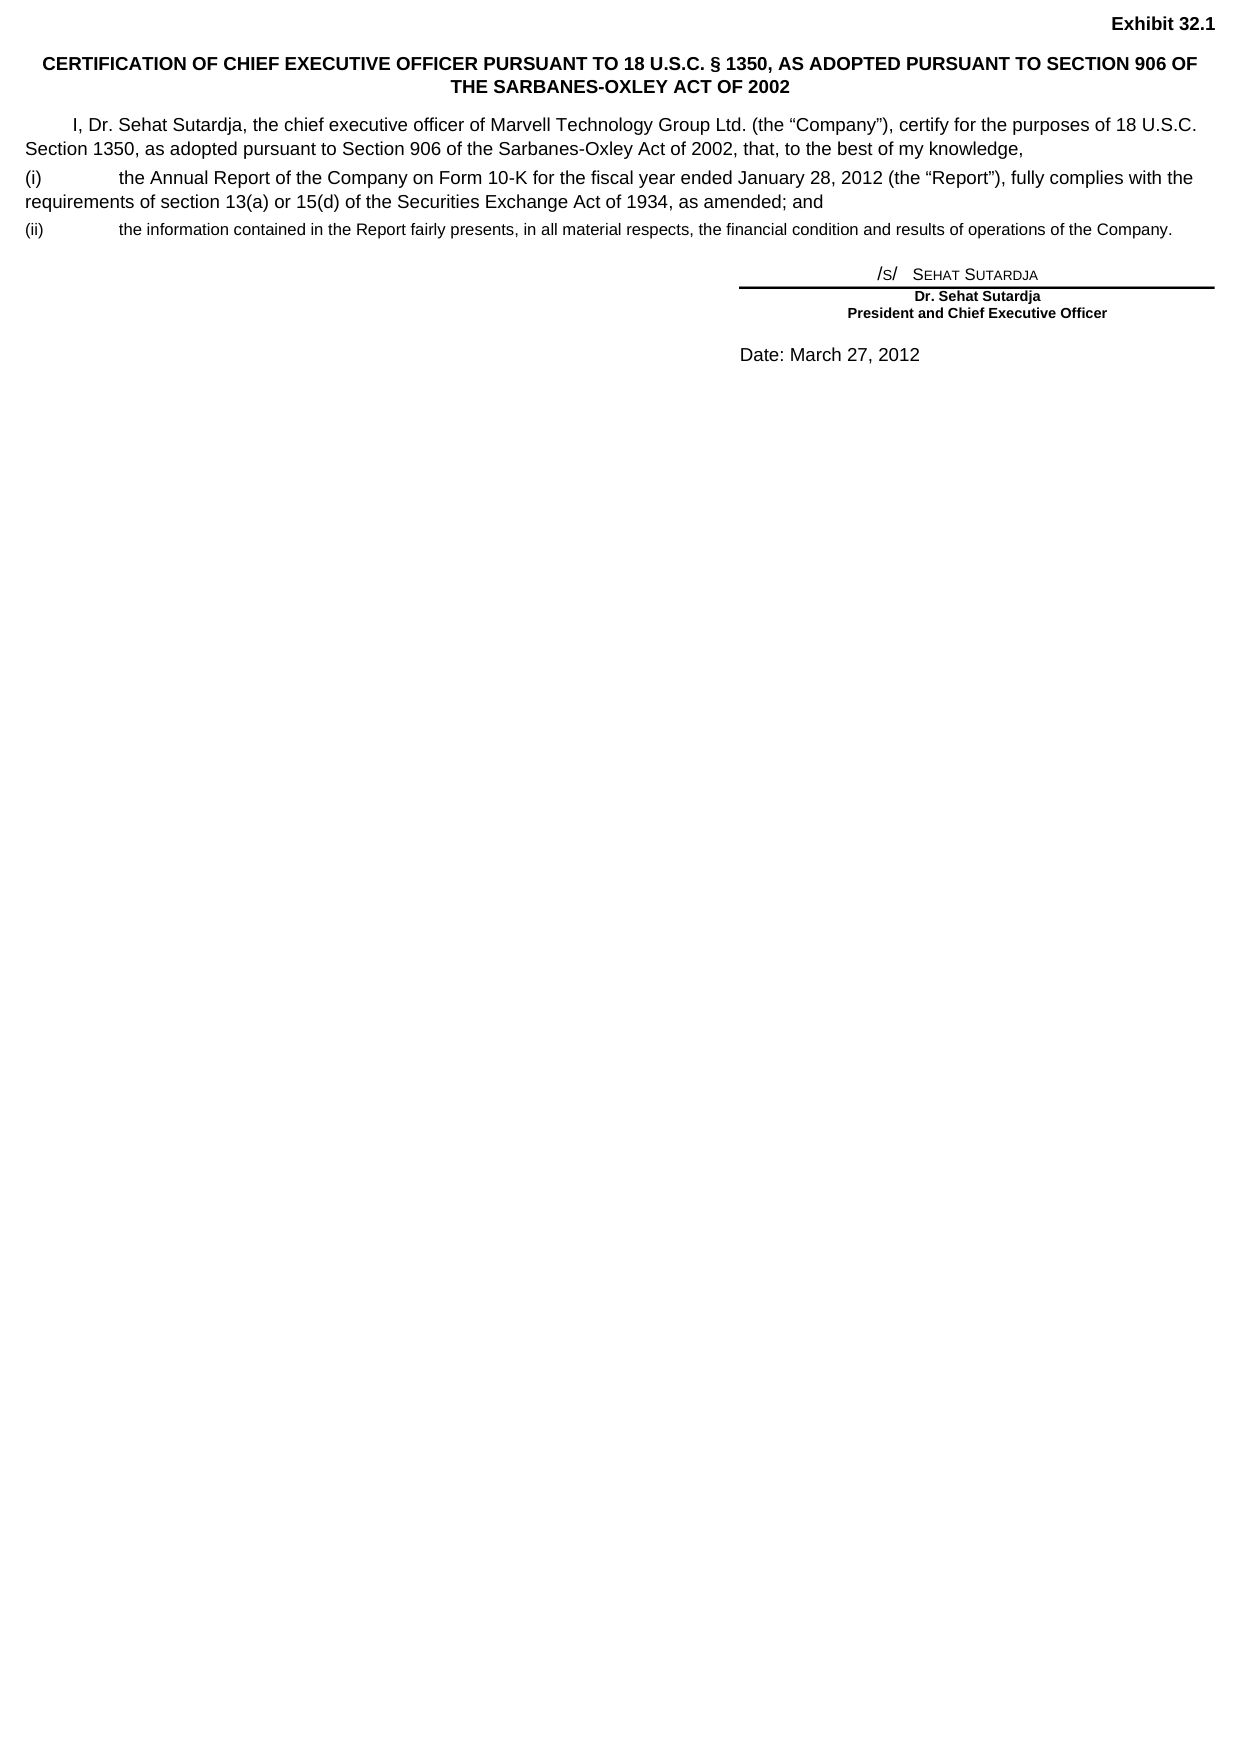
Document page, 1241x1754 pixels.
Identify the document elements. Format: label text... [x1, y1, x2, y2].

text I, Dr. Sehat Sutardja, the chief executive officer of Marvell Technology Group Ltd. (the “Company”), certify for the purposes of 18 U.S.C. Section 1350, as adopted pursuant to Section 906 of the Sarbanes-Oxley Act of 2002, that, to the best of my knowledge, [25, 114, 1213, 159]
list the Annual Report of the Company on Form 10-K for the fiscal year ended January 28, 2012 (the “Report”), fully complies with the requirements of section 13(a) or 15(d) of the Securities Exchange Act of 1934, as amended; and [25, 167, 1215, 212]
text President and Chief Executive Officer [739, 305, 1215, 322]
text Dr. Sehat Sutardja [739, 288, 1215, 305]
text Exhibit 32.1 [25, 13, 1215, 34]
text Date: March 27, 2012 [739, 343, 1215, 365]
text /S/ SEHAT SUTARDJA [877, 263, 1215, 285]
text CERTIFICATION OF CHIEF EXECUTIVE OFFICER PURSUANT TO 18 U.S.C. § 1350, AS ADOPTED PURSUANT TO SECTION 906 OF THE SARBANES-OXLEY ACT OF 2002 [25, 52, 1215, 97]
list the information contained in the Report fairly presents, in all material respects, the financial condition and results of operations of the Company. [25, 219, 1215, 239]
